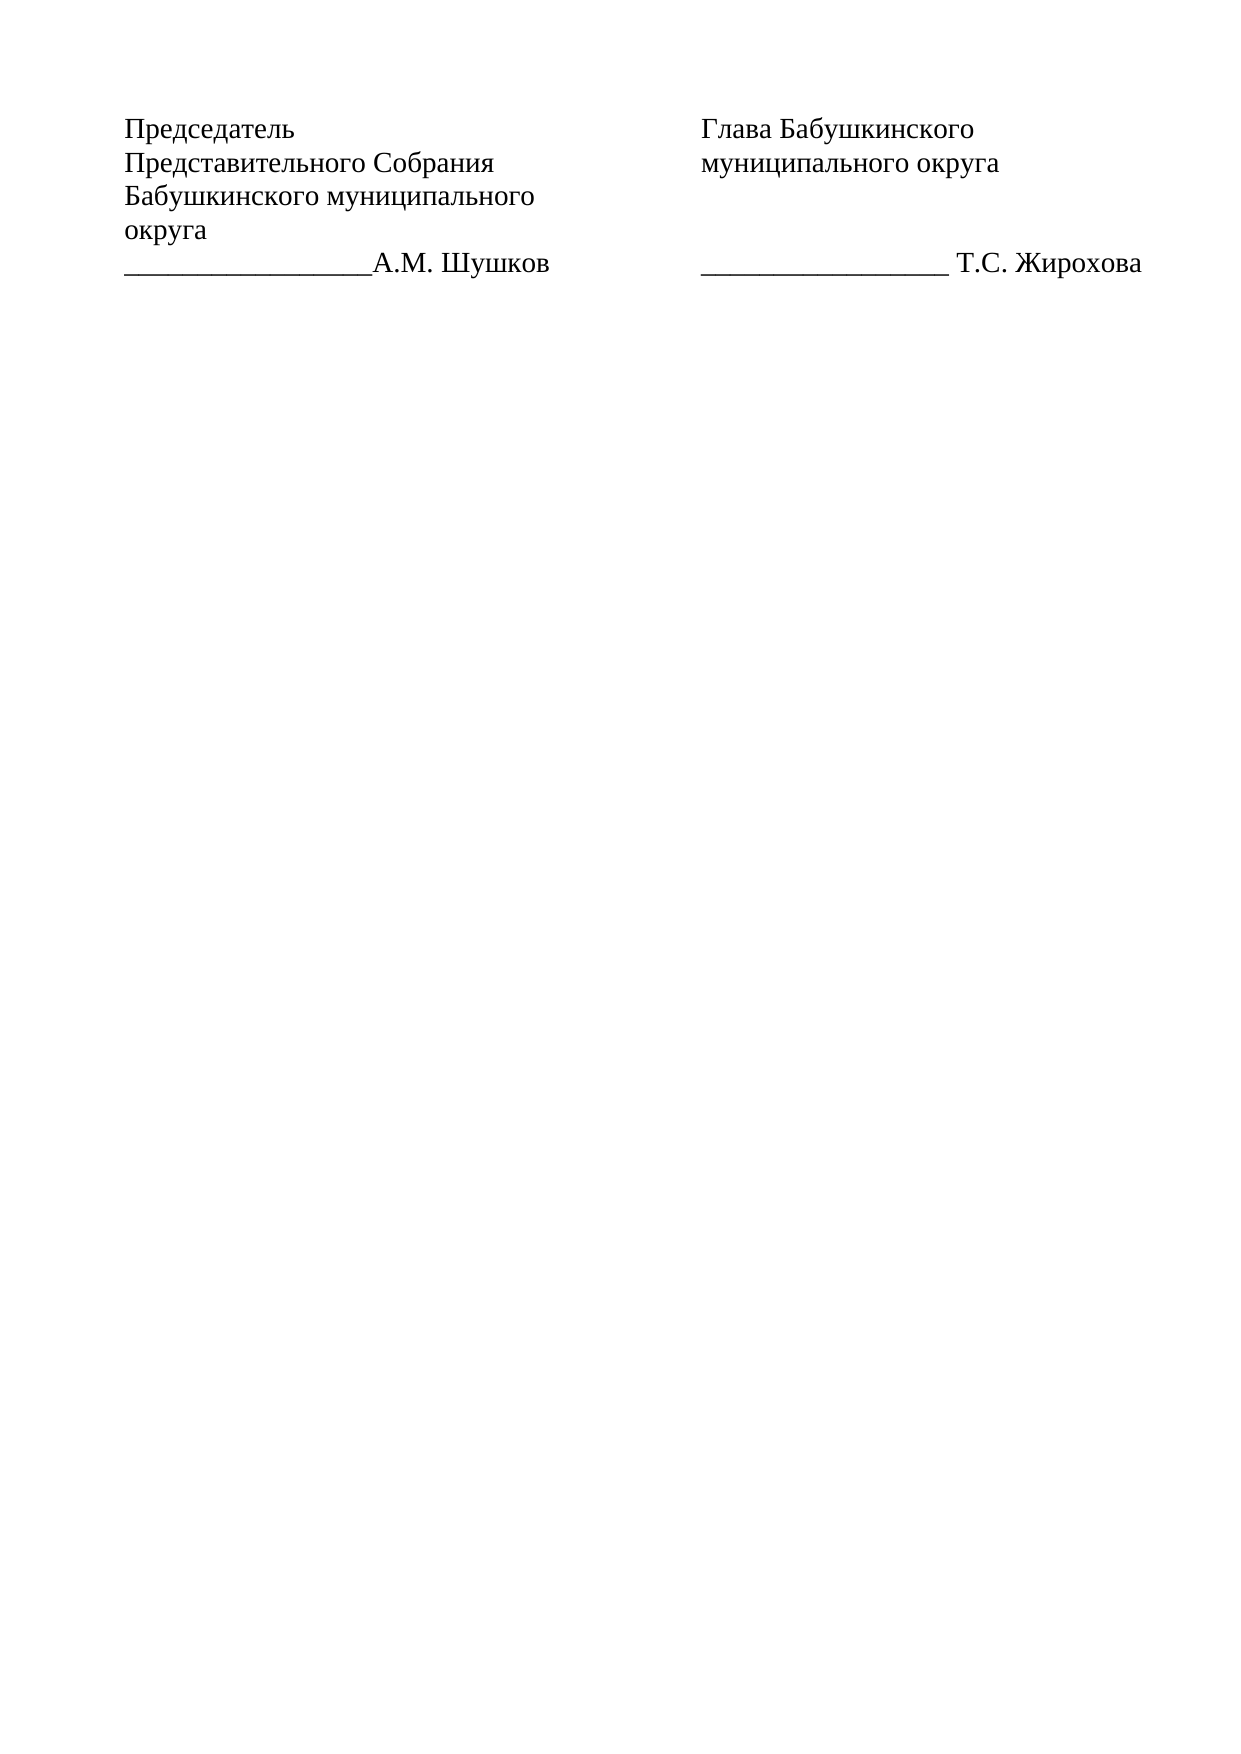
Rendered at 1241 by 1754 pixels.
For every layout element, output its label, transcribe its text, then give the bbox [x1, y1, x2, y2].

table_header Председатель Представительного Собрания Бабушкинского муниципального округа [113, 111, 660, 246]
table_cell _________________ Т.С. Жирохова [660, 246, 1208, 282]
table_header Глава Бабушкинского муниципального округа [660, 111, 1208, 246]
table_cell _________________А.М. Шушков [113, 246, 660, 282]
